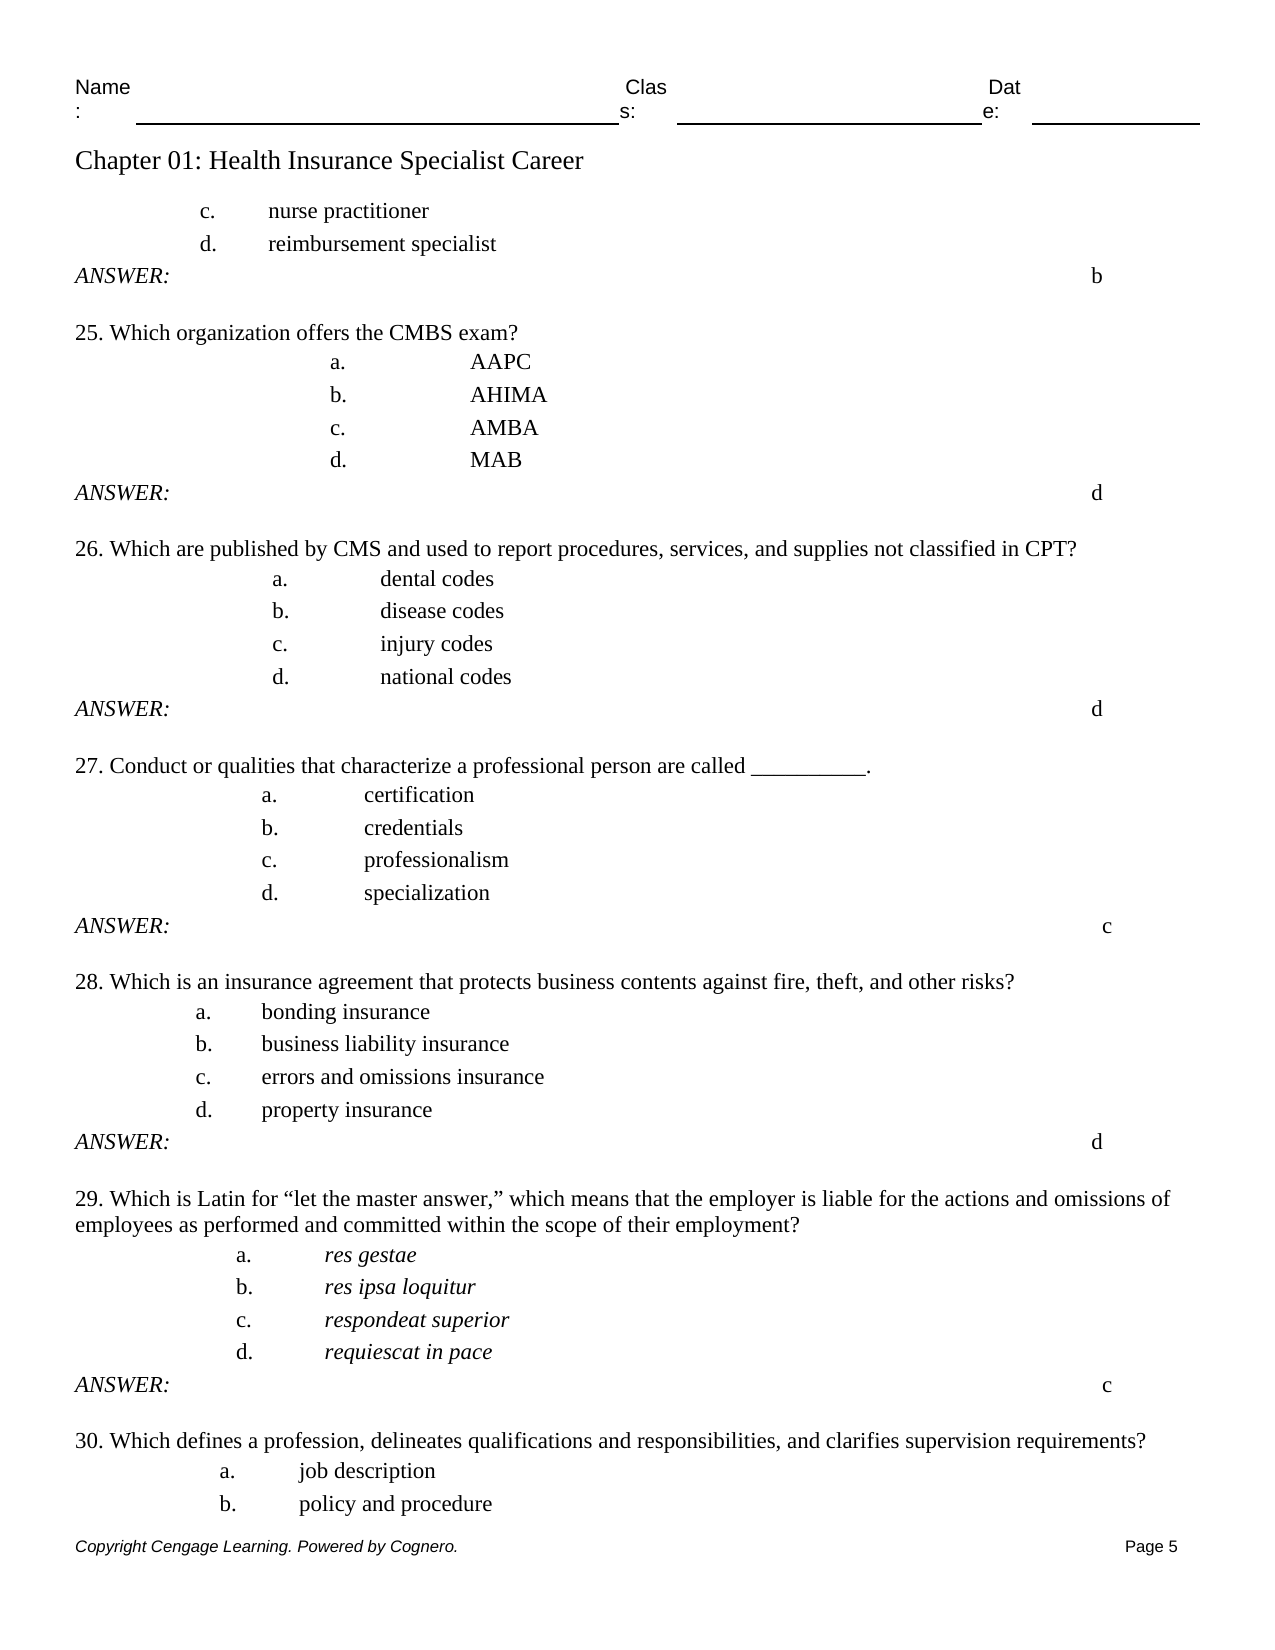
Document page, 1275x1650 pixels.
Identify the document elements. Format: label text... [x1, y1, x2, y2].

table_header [75, 1428, 1200, 1519]
table_header 25. Which organization offers the CMBS exam? [75, 319, 1200, 508]
table_header 27. Conduct or qualities that characterize a professional person are called __________. [75, 752, 1200, 941]
table_header 29. Which is Latin for “let the master answer,” which means that the employer is liable for the actions and omissions of employees as performed and committed within the scope of their employment? [75, 1185, 1200, 1401]
table_header 28. Which is an insurance agreement that protects business contents against fire, theft, and other risks? [75, 968, 1200, 1158]
table_header 26. Which are published by CMS and used to report procedures, services, and supplies not classified in CPT? [75, 535, 1200, 725]
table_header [75, 194, 1200, 292]
